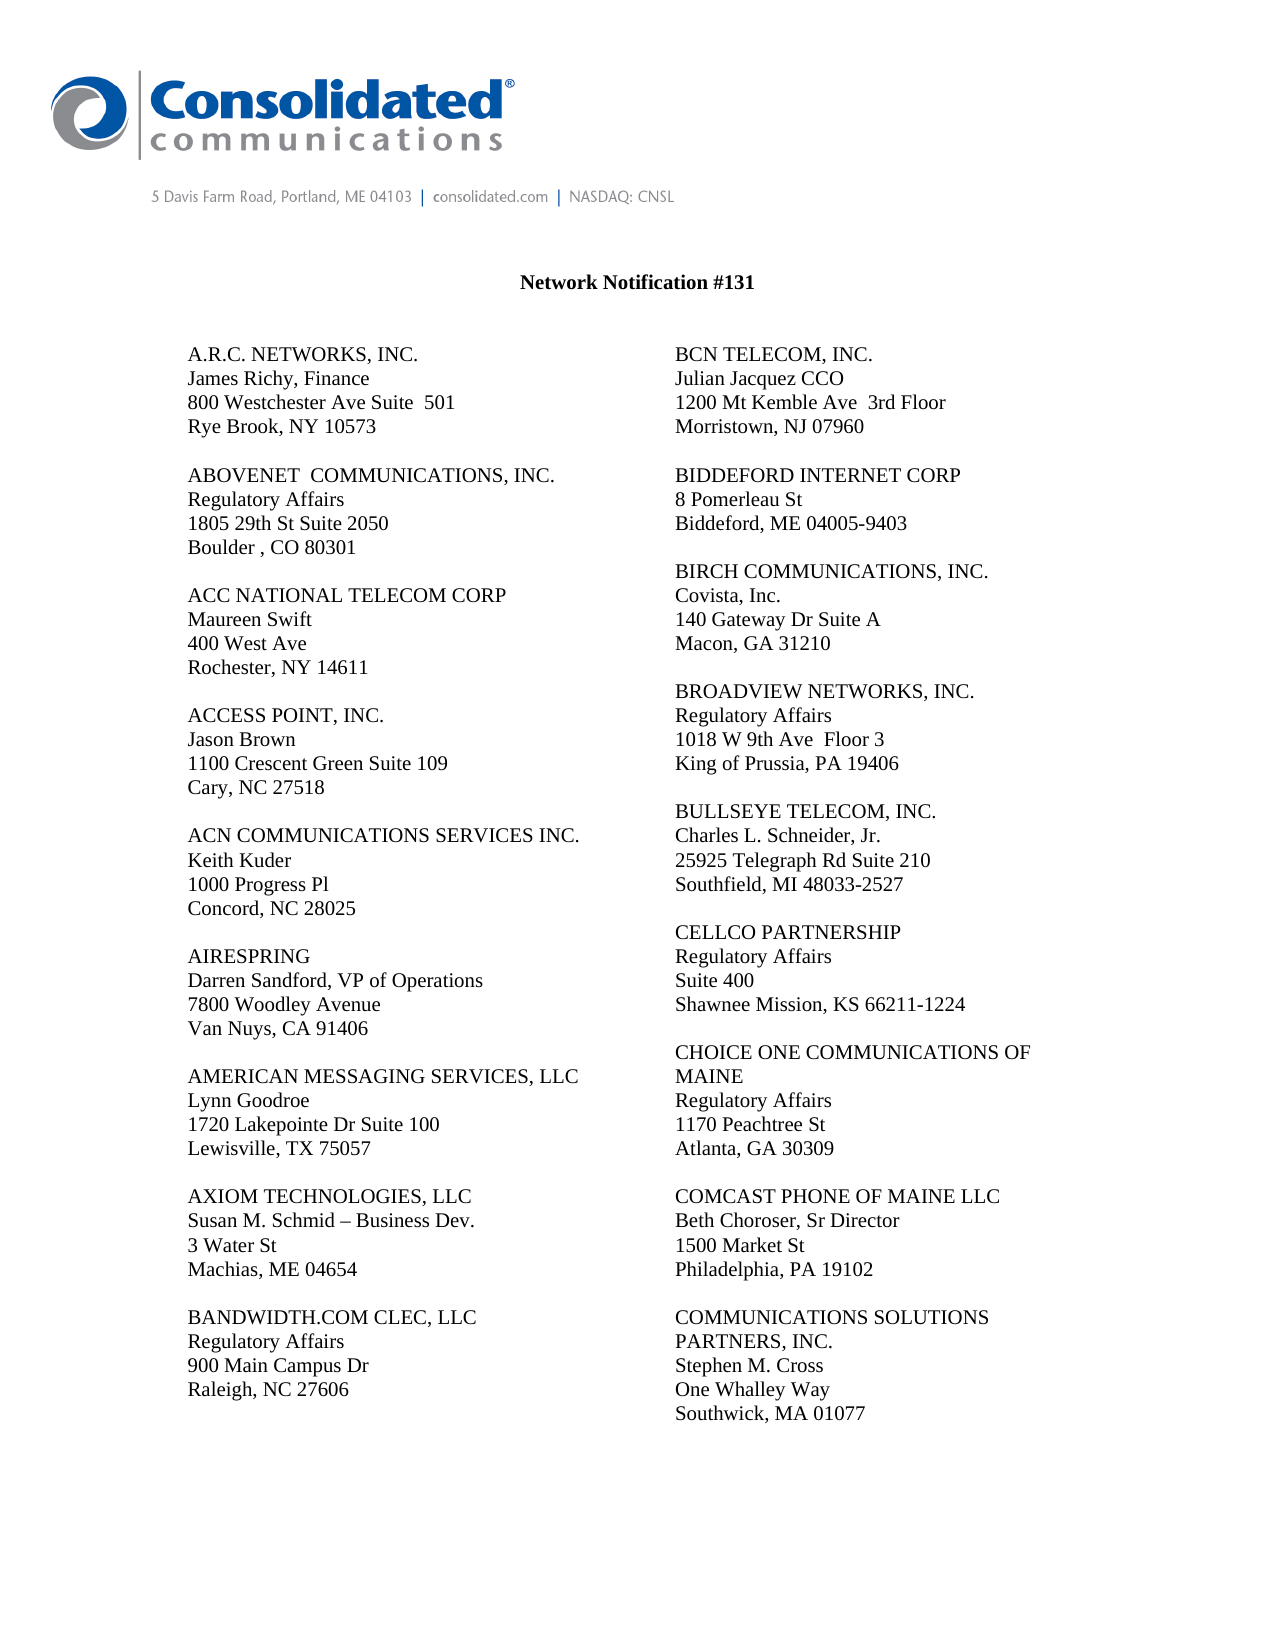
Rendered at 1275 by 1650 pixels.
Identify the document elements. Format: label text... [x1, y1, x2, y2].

text Regulatory Affairs [187, 487, 600, 511]
text Machias, ME 04654 [187, 1257, 600, 1281]
text King of Prussia, PA 19406 [675, 751, 1087, 775]
text Cary, NC 27518 [187, 775, 600, 799]
text 1170 Peachtree St [675, 1112, 1087, 1136]
text Concord, NC 28025 [187, 896, 600, 920]
text Southwick, MA 01077 [675, 1401, 1087, 1425]
text Keith Kuder [187, 847, 600, 872]
text AMERICAN MESSAGING SERVICES, LLC [187, 1064, 600, 1088]
picture [0, 0, 1275, 315]
text AXIOM TECHNOLOGIES, LLC [187, 1184, 600, 1208]
text 140 Gateway Dr Suite A [675, 607, 1087, 631]
text 900 Main Campus Dr [187, 1353, 600, 1377]
text James Richy, Finance [187, 366, 600, 390]
text AIRESPRING [187, 944, 600, 968]
text Darren Sandford, VP of Operations [187, 968, 600, 992]
text Regulatory Affairs [187, 1329, 600, 1353]
text ACC NATIONAL TELECOM CORP [187, 583, 600, 607]
text Lewisville, TX 75057 [187, 1136, 600, 1160]
text 25925 Telegraph Rd Suite 210 [675, 847, 1087, 872]
text Network Notification #131 [187, 270, 1087, 294]
text One Whalley Way [675, 1377, 1087, 1401]
text Julian Jacquez CCO [675, 366, 1087, 390]
text Van Nuys, CA 91406 [187, 1016, 600, 1040]
text Stephen M. Cross [675, 1353, 1087, 1377]
text 1018 W 9th Ave Floor 3 [675, 727, 1087, 751]
text BANDWIDTH.COM CLEC, LLC [187, 1305, 600, 1329]
text Lynn Goodroe [187, 1088, 600, 1112]
text Philadelphia, PA 19102 [675, 1257, 1087, 1281]
text 1200 Mt Kemble Ave 3rd Floor [675, 390, 1087, 414]
text ABOVENET COMMUNICATIONS, INC. [187, 462, 600, 487]
text CHOICE ONE COMMUNICATIONS OF MAINE [675, 1040, 1087, 1088]
text 1100 Crescent Green Suite 109 [187, 751, 600, 775]
text Biddeford, ME 04005-9403 [675, 511, 1087, 535]
text COMMUNICATIONS SOLUTIONS PARTNERS, INC. [675, 1305, 1087, 1353]
text Susan M. Schmid – Business Dev. [187, 1208, 600, 1232]
text Shawnee Mission, KS 66211-1224 [675, 992, 1087, 1016]
text Regulatory Affairs [675, 944, 1087, 968]
text CELLCO PARTNERSHIP [675, 920, 1087, 944]
text Rye Brook, NY 10573 [187, 414, 600, 438]
text 1720 Lakepointe Dr Suite 100 [187, 1112, 600, 1136]
text A.R.C. NETWORKS, INC. [187, 342, 600, 366]
text BULLSEYE TELECOM, INC. [675, 799, 1087, 823]
text ACN COMMUNICATIONS SERVICES INC. [187, 823, 600, 847]
text Suite 400 [675, 968, 1087, 992]
text Morristown, NJ 07960 [675, 414, 1087, 438]
text BCN TELECOM, INC. [675, 342, 1087, 366]
text Regulatory Affairs [675, 703, 1087, 727]
text 7800 Woodley Avenue [187, 992, 600, 1016]
text 400 West Ave [187, 631, 600, 655]
text BROADVIEW NETWORKS, INC. [675, 679, 1087, 703]
text Regulatory Affairs [675, 1088, 1087, 1112]
text 8 Pomerleau St [675, 487, 1087, 511]
text Rochester, NY 14611 [187, 655, 600, 679]
text COMCAST PHONE OF MAINE LLC [675, 1184, 1087, 1208]
text Macon, GA 31210 [675, 631, 1087, 655]
text 3 Water St [187, 1232, 600, 1257]
text Beth Choroser, Sr Director [675, 1208, 1087, 1232]
text Southfield, MI 48033-2527 [675, 872, 1087, 896]
text Atlanta, GA 30309 [675, 1136, 1087, 1160]
text 1000 Progress Pl [187, 872, 600, 896]
text Charles L. Schneider, Jr. [675, 823, 1087, 847]
text Boulder , CO 80301 [187, 535, 600, 559]
text Maureen Swift [187, 607, 600, 631]
text 1500 Market St [675, 1232, 1087, 1257]
text 800 Westchester Ave Suite 501 [187, 390, 600, 414]
text Raleigh, NC 27606 [187, 1377, 600, 1401]
text BIDDEFORD INTERNET CORP [675, 462, 1087, 487]
text Covista, Inc. [675, 583, 1087, 607]
text 1805 29th St Suite 2050 [187, 511, 600, 535]
text Jason Brown [187, 727, 600, 751]
text BIRCH COMMUNICATIONS, INC. [675, 559, 1087, 583]
text ACCESS POINT, INC. [187, 703, 600, 727]
